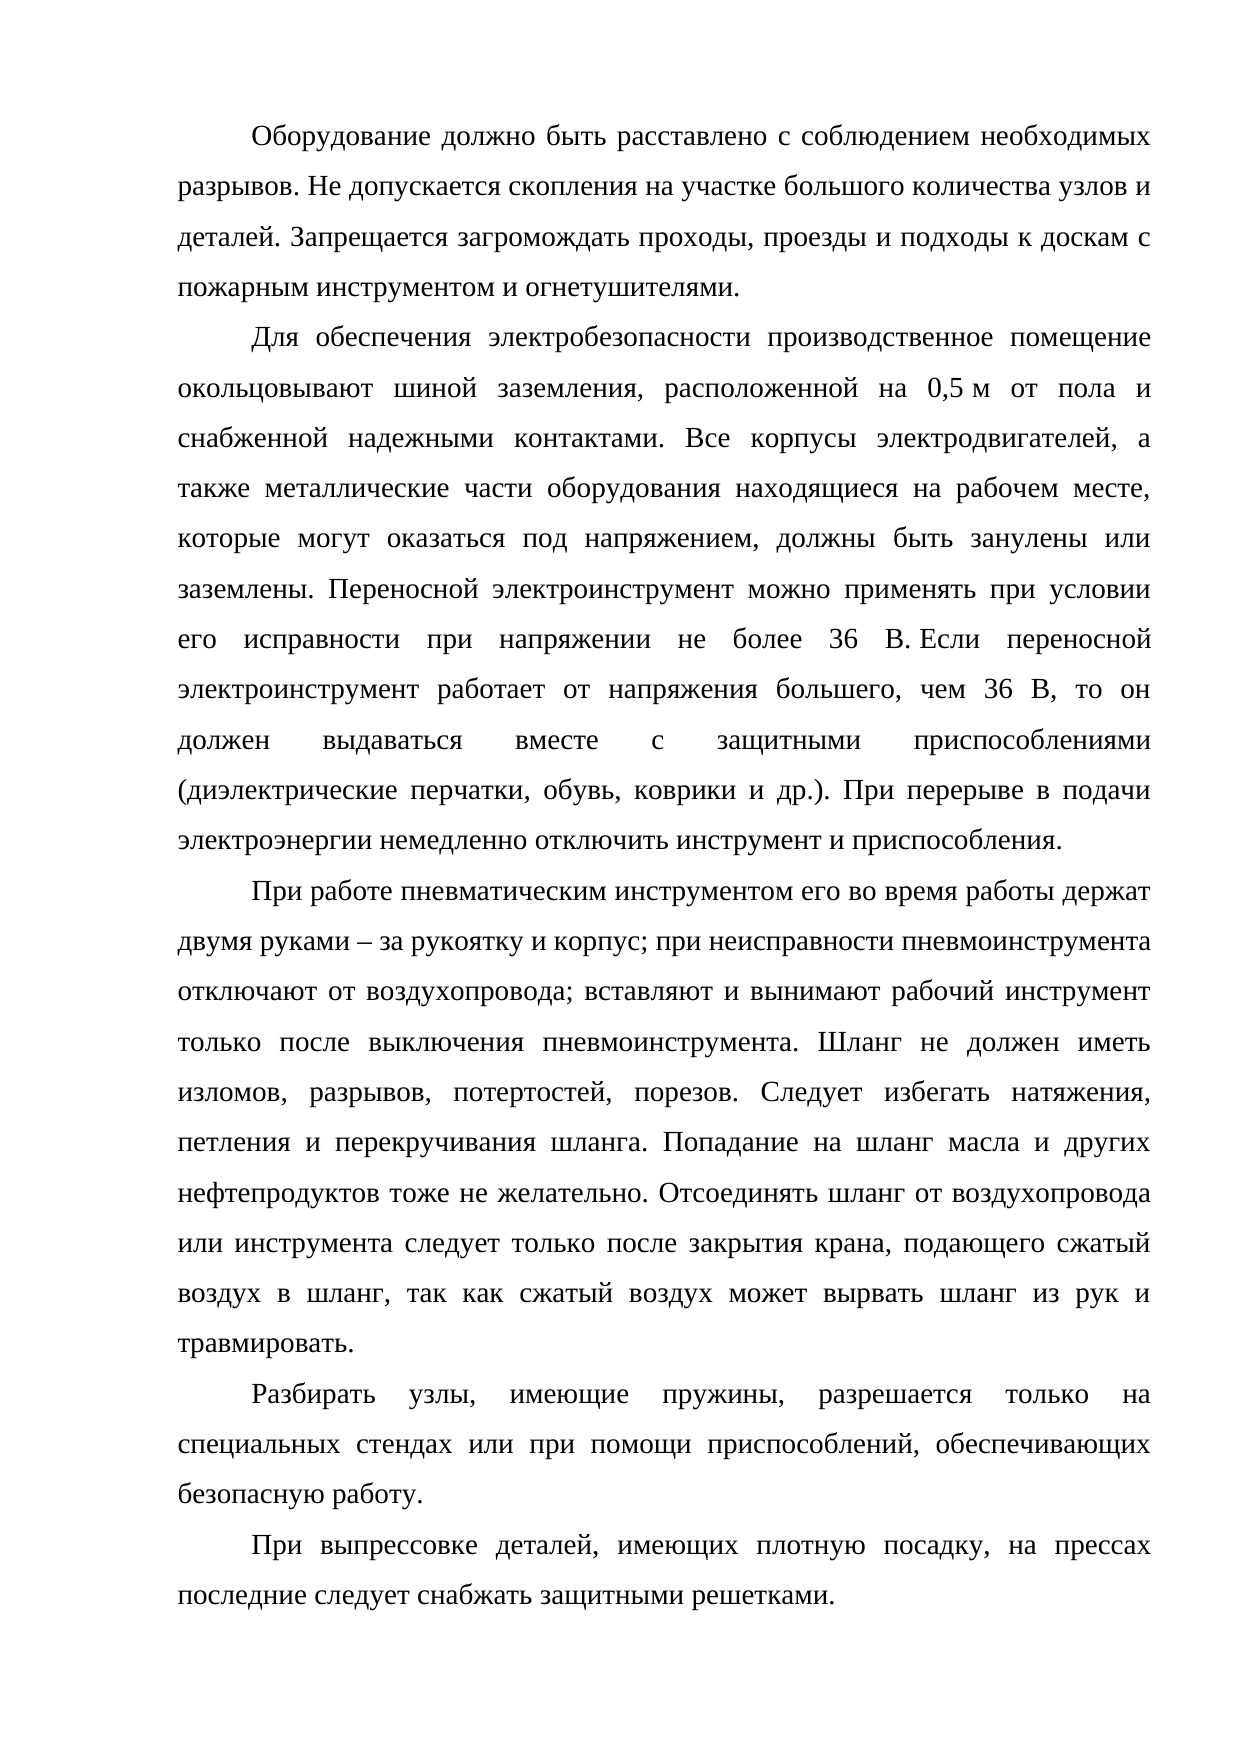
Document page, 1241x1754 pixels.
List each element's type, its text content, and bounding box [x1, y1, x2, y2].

text При выпрессовке деталей, имеющих плотную посадку, на прессах последние следует снабжать защитными решетками. [177, 1527, 1152, 1611]
text Для обеспечения электробезопасности производственное помещение окольцовывают шиной заземления, расположенной на 0,5 м от пола и снабженной надежными контактами. Все корпусы электродвигателей, а также металлические части оборудования находящиеся на рабочем месте, которые могут оказаться под напряжением, должны быть занулены или заземлены. Переносной электроинструмент можно применять при условии его исправности при напряжении не более 36 В. Если переносной электроинструмент работает от напряжения большего, чем 36 В, то он должен выдаваться вместе с защитными приспособлениями (диэлектрические перчатки, обувь, коврики и др.). При перерыве в подачи электроэнергии немедленно отключить инструмент и приспособления. [177, 319, 1152, 856]
text Разбирать узлы, имеющие пружины, разрешается только на специальных стендах или при помощи приспособлений, обеспечивающих безопасную работу. [177, 1376, 1152, 1510]
text Оборудование должно быть расставлено с соблюдением необходимых разрывов. Не допускается скопления на участке большого количества узлов и деталей. Запрещается загромождать проходы, проезды и подходы к доскам с пожарным инструментом и огнетушителями. [177, 118, 1152, 303]
text При работе пневматическим инструментом его во время работы держат двумя руками – за рукоятку и корпус; при неисправности пневмоинструмента отключают от воздухопровода; вставляют и вынимают рабочий инструмент только после выключения пневмоинструмента. Шланг не должен иметь изломов, разрывов, потертостей, порезов. Следует избегать натяжения, петления и перекручивания шланга. Попадание на шланг масла и других нефтепродуктов тоже не желательно. Отсоединять шланг от воздухопровода или инструмента следует только после закрытия крана, подающего сжатый воздух в шланг, так как сжатый воздух может вырвать шланг из рук и травмировать. [177, 873, 1152, 1359]
